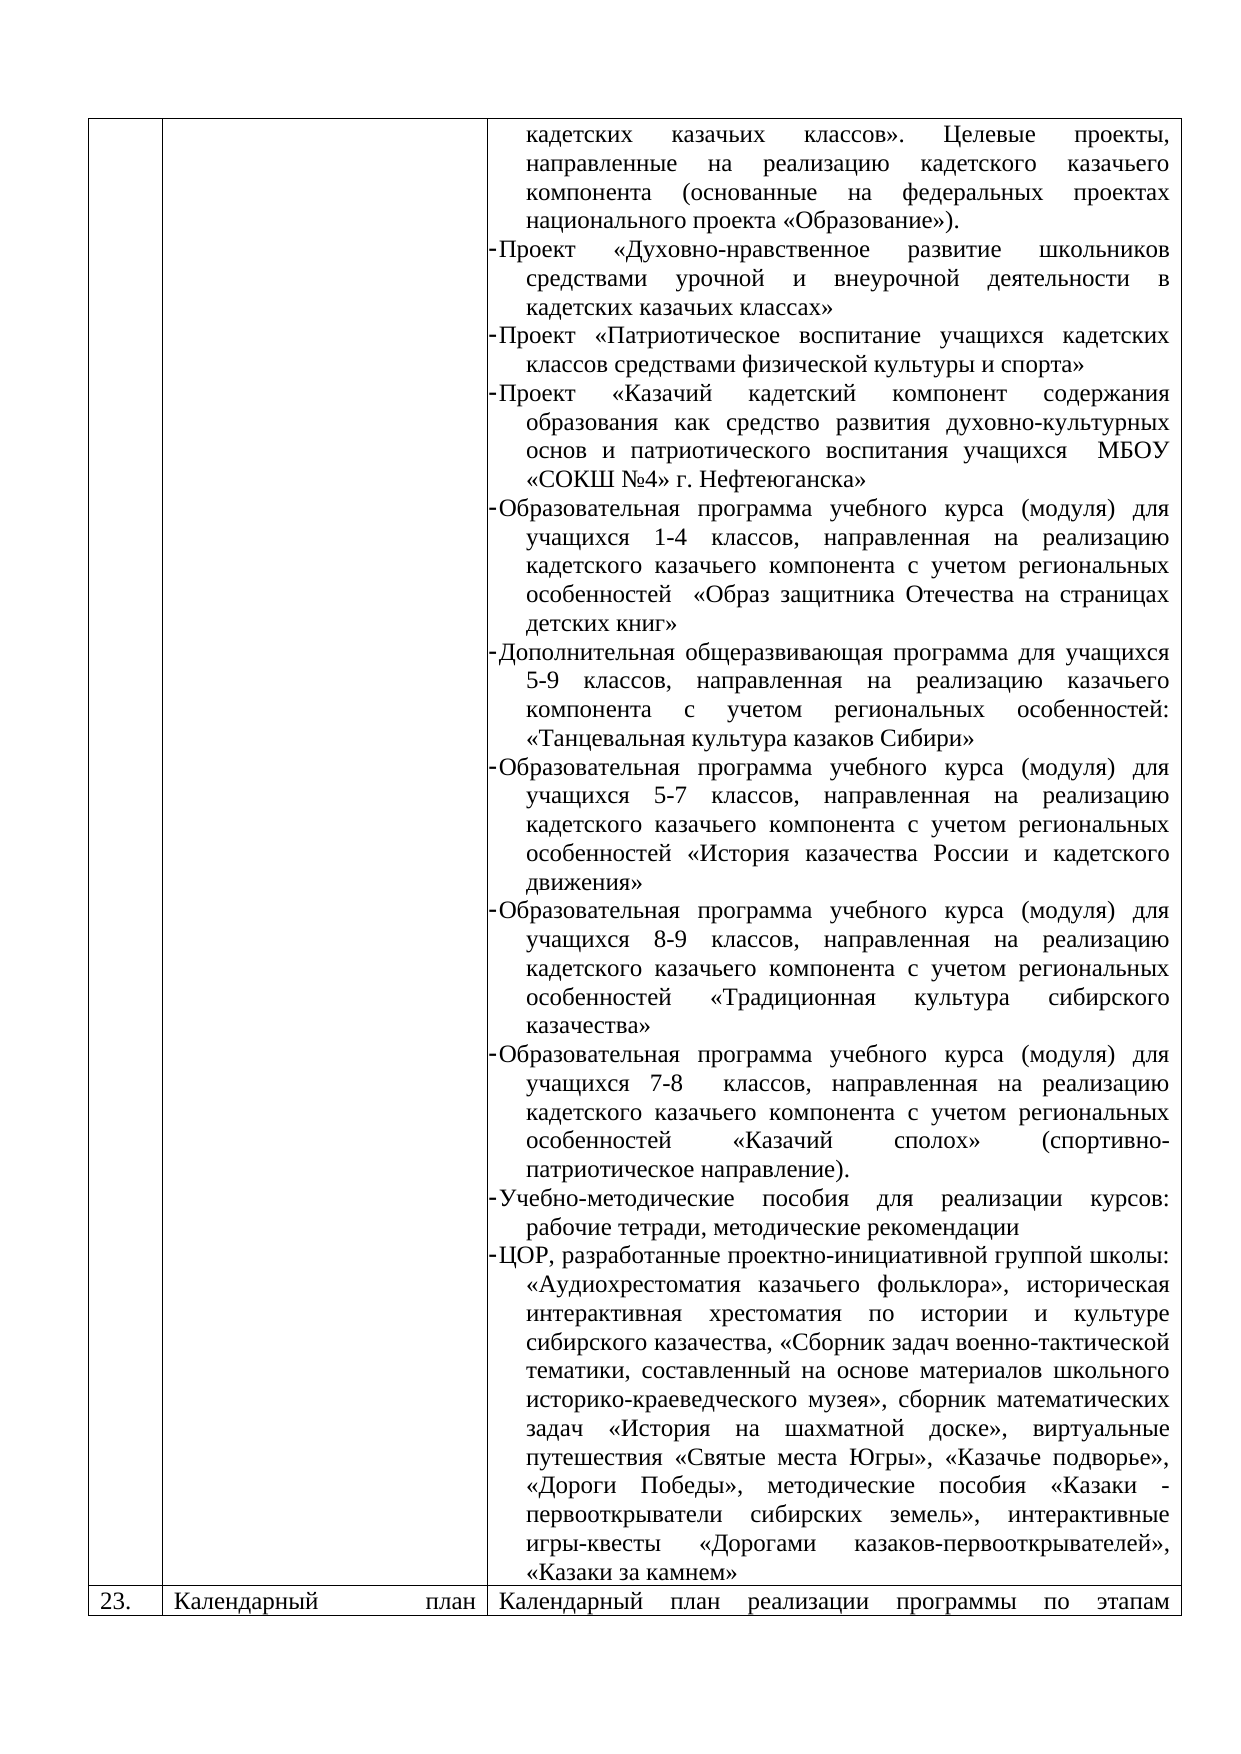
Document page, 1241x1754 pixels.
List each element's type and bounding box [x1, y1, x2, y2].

table_cell [163, 1586, 487, 1615]
table_cell [163, 119, 487, 1585]
table_cell [89, 119, 162, 1585]
table_cell [89, 1586, 162, 1615]
table_cell [488, 119, 1181, 1585]
table_cell [488, 1586, 1181, 1615]
